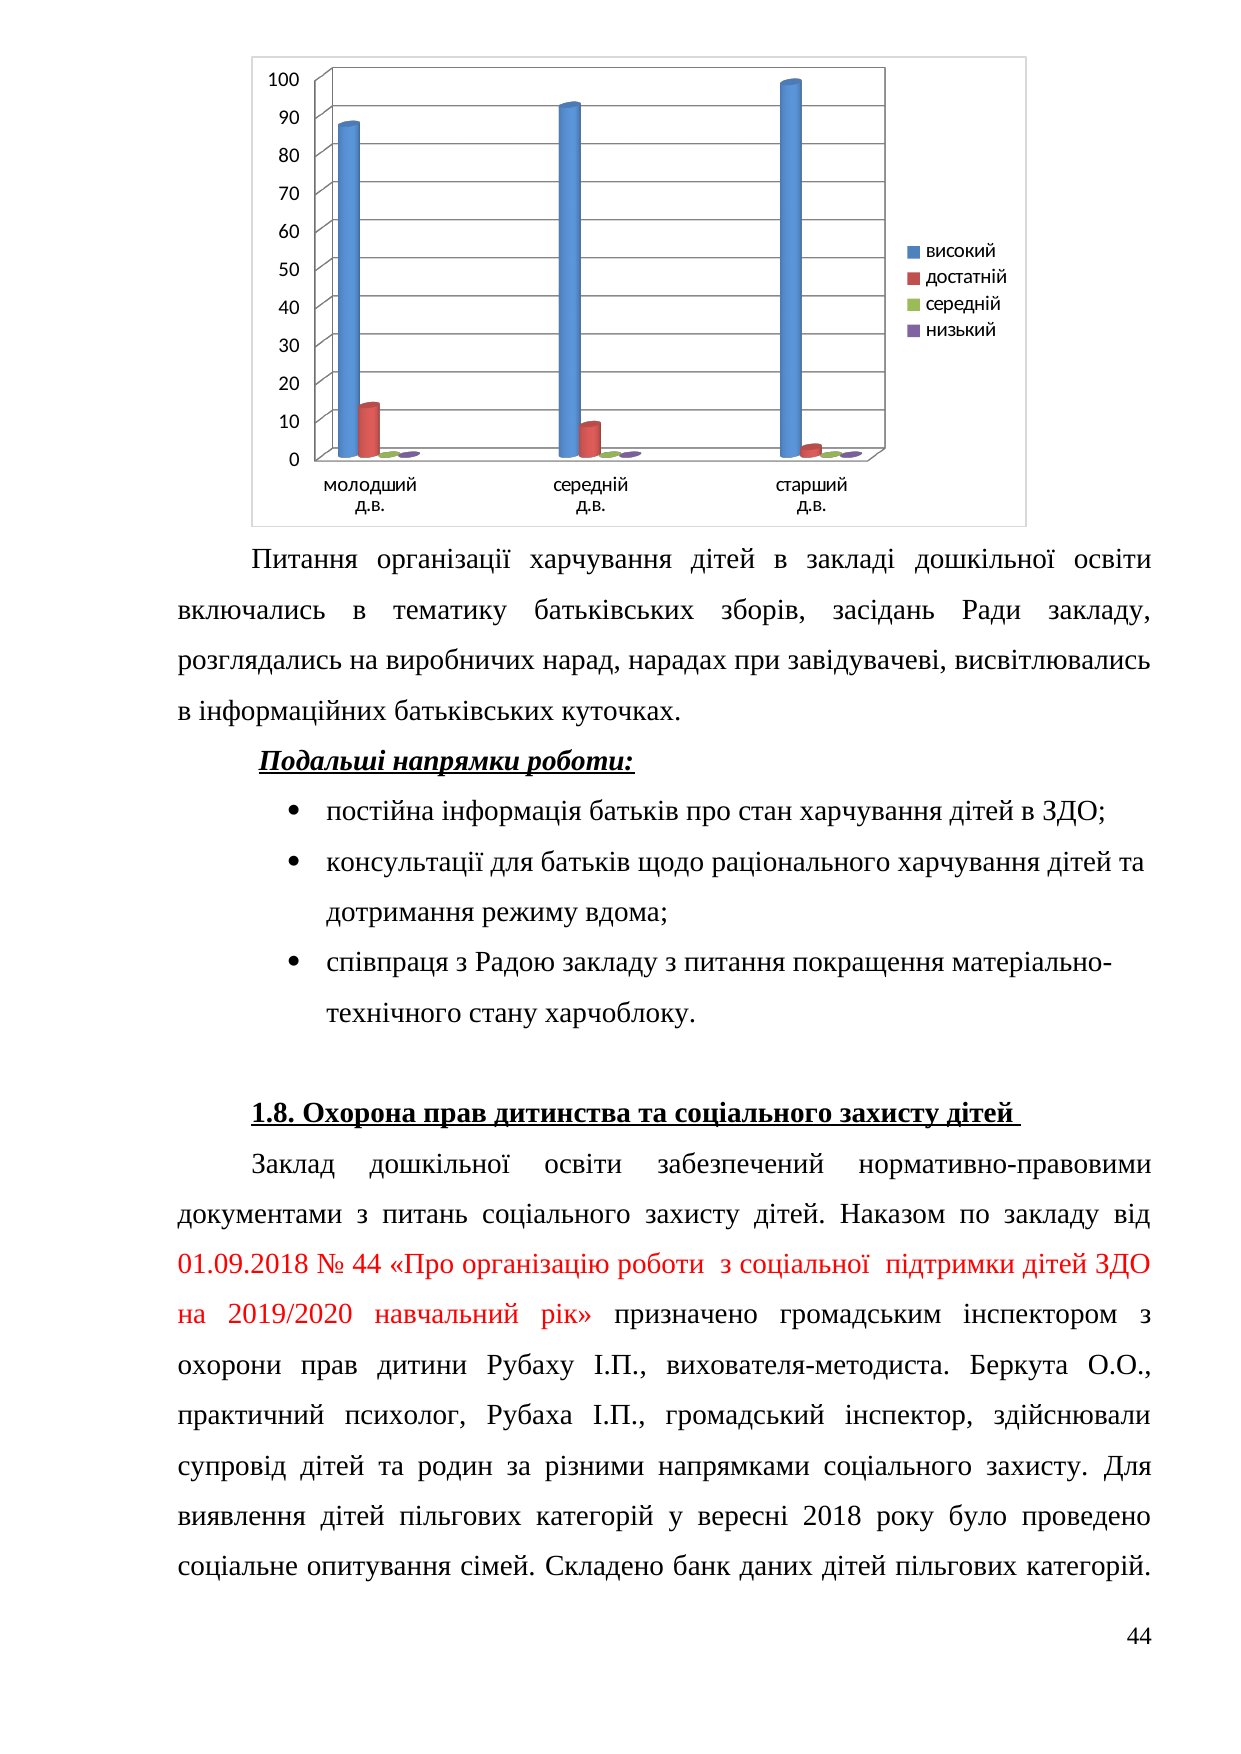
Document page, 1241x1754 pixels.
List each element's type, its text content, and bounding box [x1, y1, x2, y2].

text 1.8. Охорона прав дитинства та соціального захисту дітей [177, 1095, 1152, 1129]
list консультації для батьків щодо раціонального харчування дітей та дотримання режиму вдома; [288, 844, 1152, 928]
text Питання організації харчування дітей в закладі дошкільної освіти включались в тематику батьківських зборів, засідань Ради закладу, розглядались на виробничих нарад, нарадах при завідувачеві, висвітлювались в інформаційних батьківських куточках. [177, 542, 1152, 726]
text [177, 1146, 1152, 1582]
text Подальші напрямки роботи: [177, 743, 1152, 776]
list постійна інформація батьків про стан харчування дітей в ЗДО; [288, 793, 1152, 827]
list співпраця з Радою закладу з питання покращення матеріально-технічного стану харчоблоку. [288, 944, 1152, 1028]
